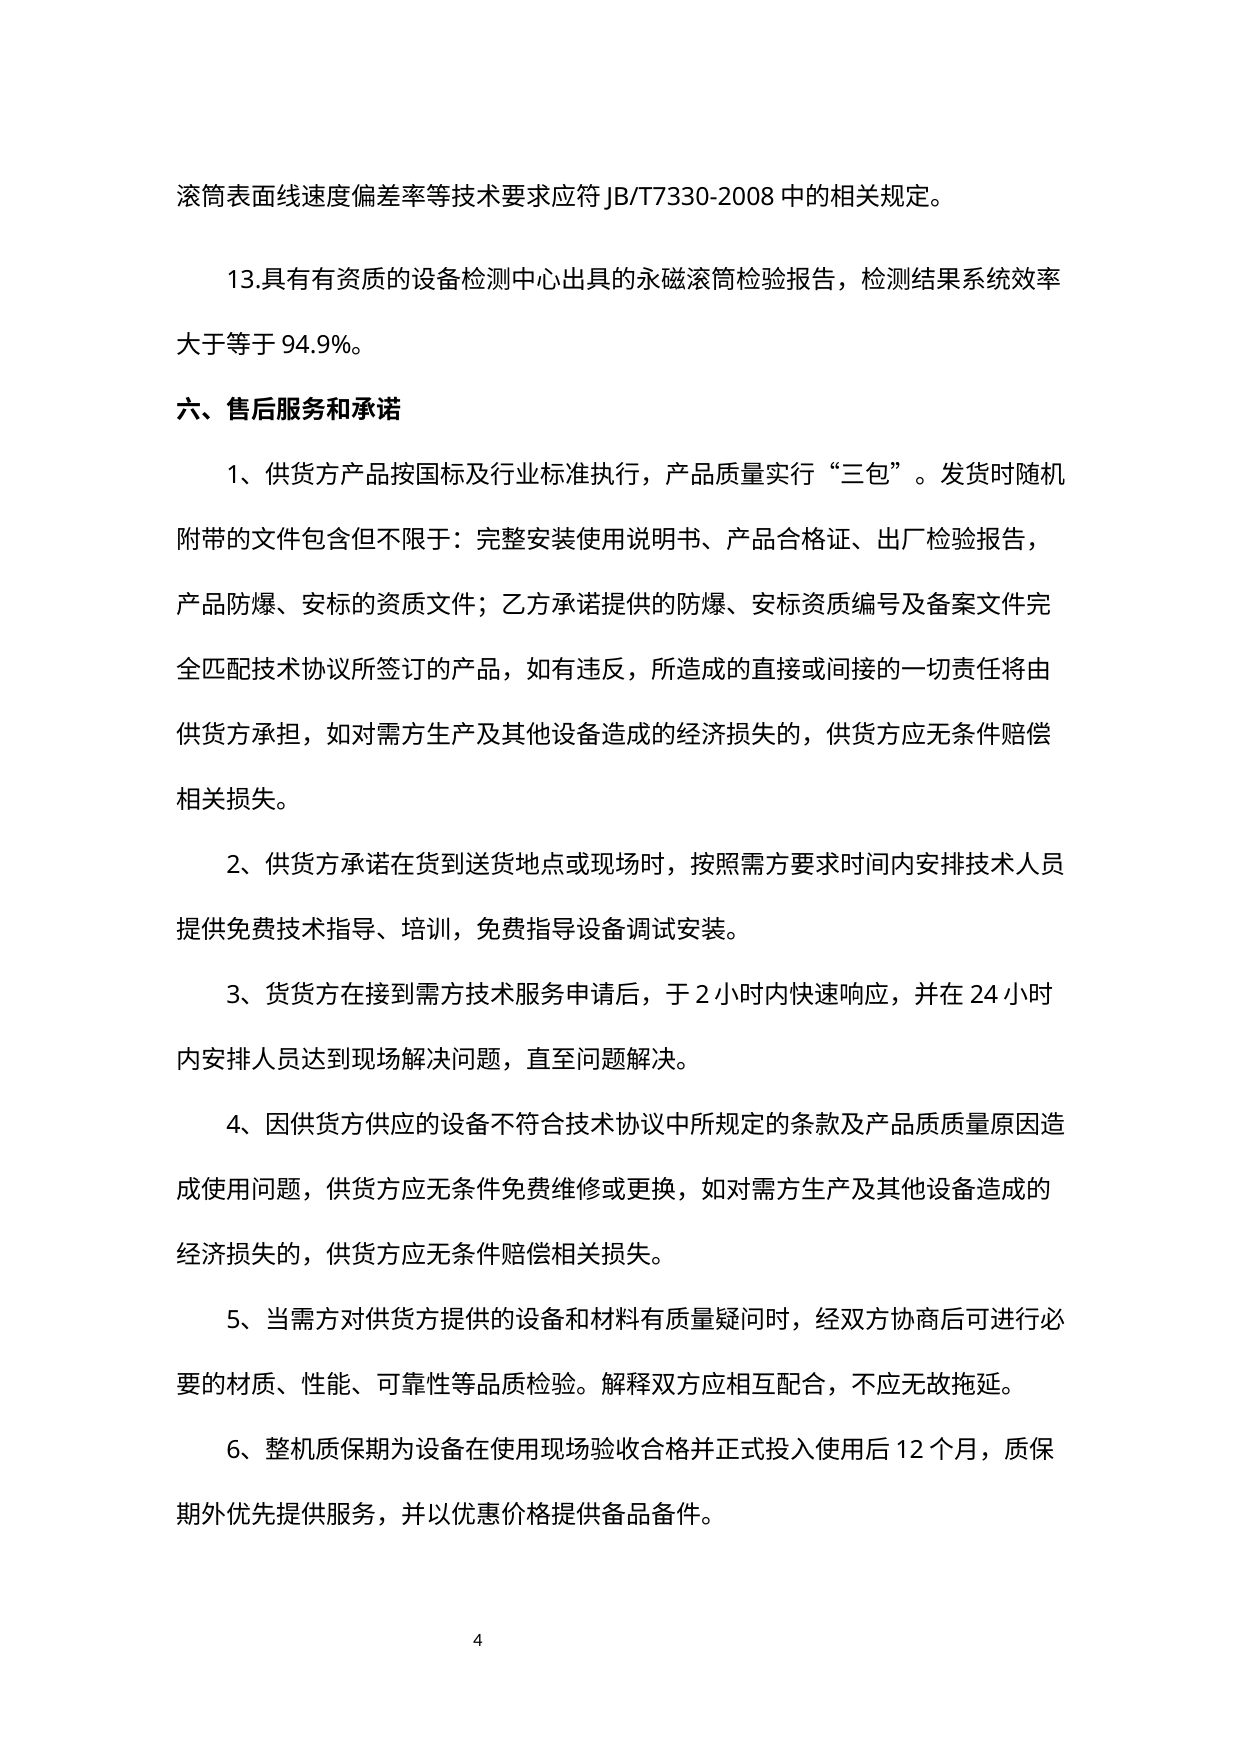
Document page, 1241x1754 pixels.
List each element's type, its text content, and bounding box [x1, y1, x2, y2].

list 13.具有有资质的设备检测中心出具的永磁滚筒检验报告，检测结果系统效率大于等于94.9%。 [176, 245, 1070, 375]
list 1、供货方产品按国标及行业标准执行，产品质量实行“三包”。发货时随机附带的文件包含但不限于：完整安装使用说明书、产品合格证、出厂检验报告，产品防爆、安标的资质文件；乙方承诺提供的防爆、安标资质编号及备案文件完全匹配技术协议所签订的产品，如有违反，所造成的直接或间接的一切责任将由供货方承担，如对需方生产及其他设备造成的经济损失的，供货方应无条件赔偿相关损失。 [176, 440, 1070, 830]
list 4、因供货方供应的设备不符合技术协议中所规定的条款及产品质质量原因造成使用问题，供货方应无条件免费维修或更换，如对需方生产及其他设备造成的经济损失的，供货方应无条件赔偿相关损失。 [176, 1090, 1070, 1285]
list 六、售后服务和承诺 [176, 375, 1070, 440]
list 6、整机质保期为设备在使用现场验收合格并正式投入使用后12个月，质保期外优先提供服务，并以优惠价格提供备品备件。 [176, 1415, 1070, 1545]
list 5、当需方对供货方提供的设备和材料有质量疑问时，经双方协商后可进行必要的材质、性能、可靠性等品质检验。解释双方应相互配合，不应无故拖延。 [176, 1285, 1070, 1415]
list 2、供货方承诺在货到送货地点或现场时，按照需方要求时间内安排技术人员提供免费技术指导、培训，免费指导设备调试安装。 [176, 830, 1070, 960]
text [176, 162, 1070, 227]
list 3、货货方在接到需方技术服务申请后，于2小时内快速响应，并在24小时内安排人员达到现场解决问题，直至问题解决。 [176, 960, 1070, 1090]
